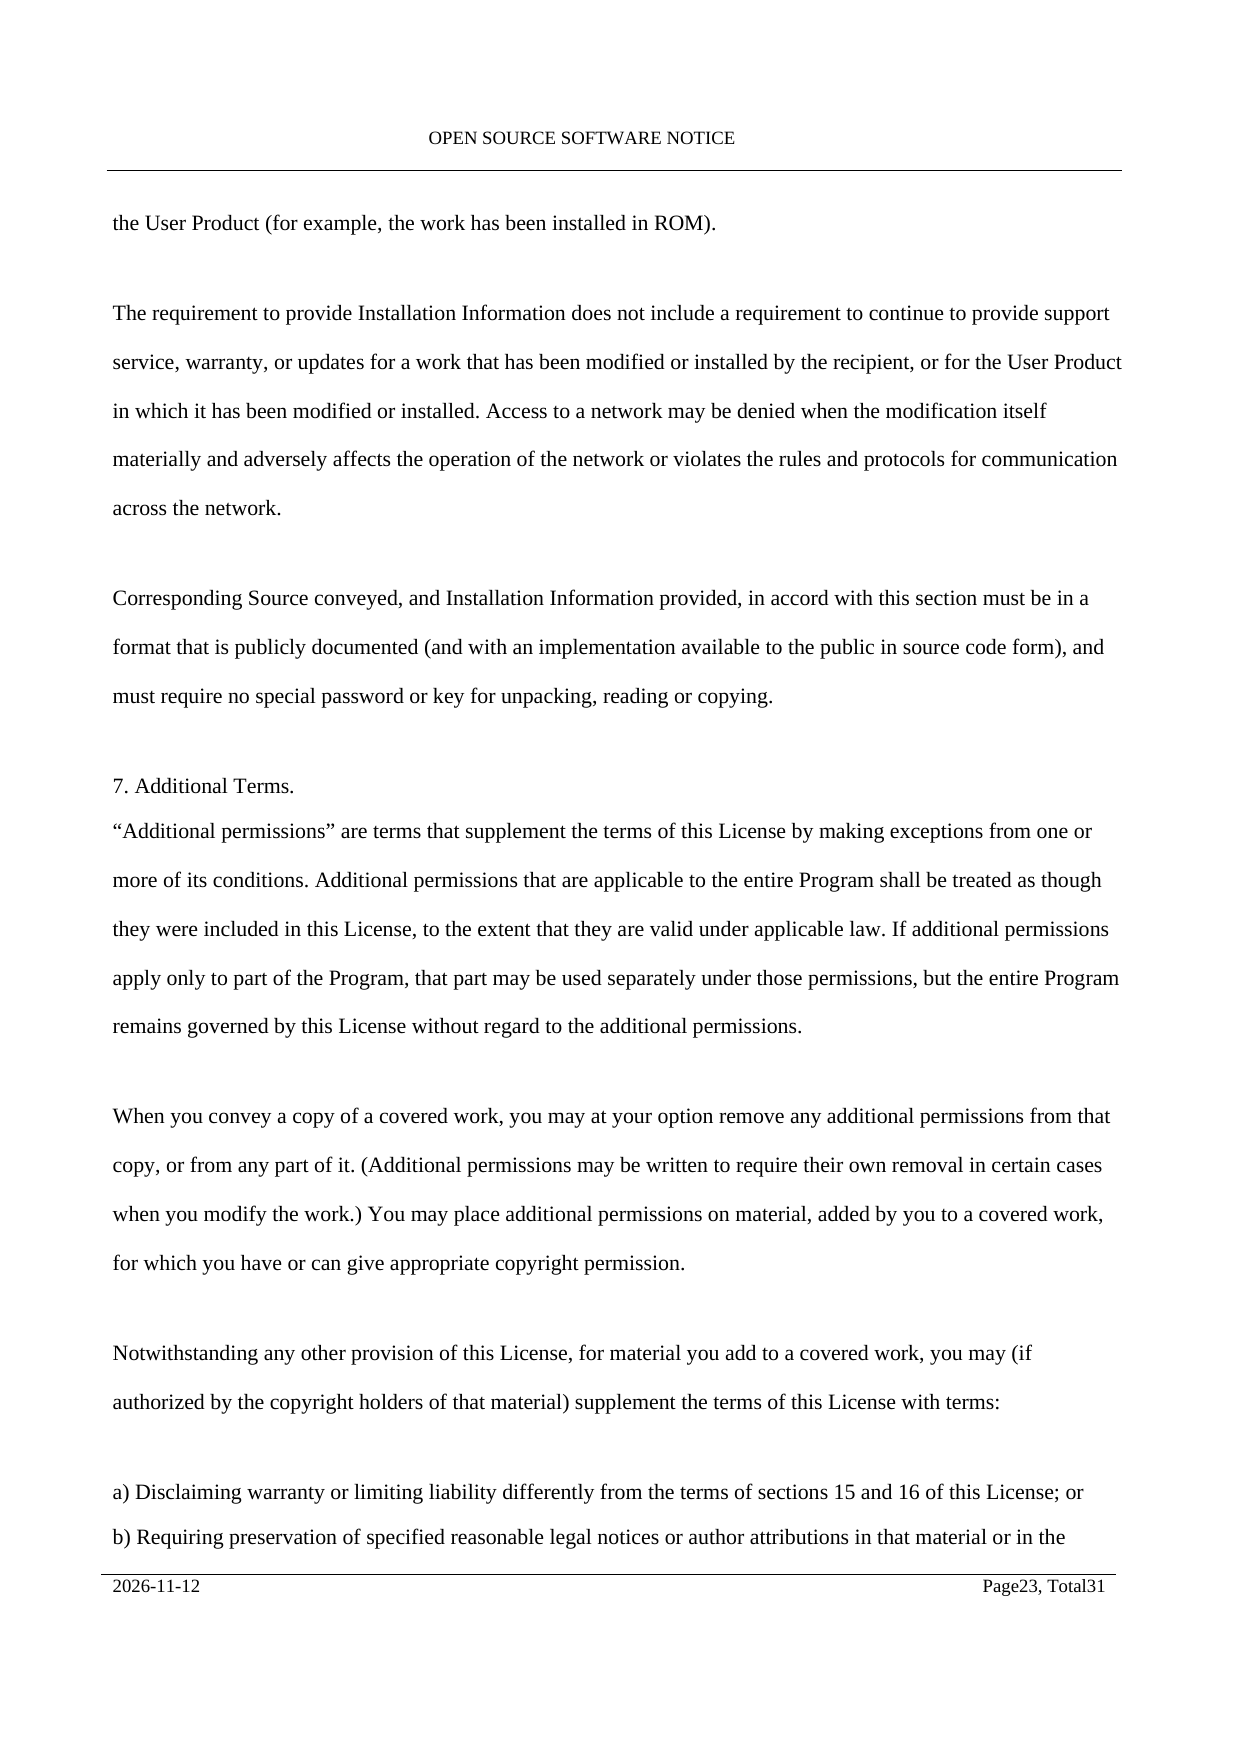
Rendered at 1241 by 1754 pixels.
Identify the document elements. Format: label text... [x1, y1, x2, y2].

text Notwithstanding any other provision of this License, for material you add to a covered work, you may (if authorized by the copyright holders of that material) supplement the terms of this License with terms: [112, 1336, 1128, 1417]
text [112, 1520, 1128, 1553]
text When you convey a copy of a covered work, you may at your option remove any additional permissions from that copy, or from any part of it. (Additional permissions may be written to require their own removal in certain cases when you modify the work.) You may place additional permissions on material, added by you to a covered work, for which you have or can give appropriate copyright permission. [112, 1100, 1128, 1278]
text 7. Additional Terms. [112, 769, 1128, 802]
text “Additional permissions” are terms that supplement the terms of this License by making exceptions from one or more of its conditions. Additional permissions that are applicable to the entire Program shall be treated as though they were included in this License, to the extent that they are valid under applicable law. If additional permissions apply only to part of the Program, that part may be used separately under those permissions, but the entire Program remains governed by this License without regard to the additional permissions. [112, 814, 1128, 1042]
text Corresponding Source conveyed, and Installation Information provided, in accord with this section must be in a format that is publicly documented (and with an implementation available to the public in source code form), and must require no special password or key for unpacking, reading or copying. [112, 582, 1128, 712]
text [112, 206, 1128, 239]
text The requirement to provide Installation Information does not include a requirement to continue to provide support service, warranty, or updates for a work that has been modified or installed by the recipient, or for the User Product in which it has been modified or installed. Access to a network may be denied when the modification itself materially and adversely affects the operation of the network or violates the rules and protocols for communication across the network. [112, 297, 1128, 524]
text a) Disclaiming warranty or limiting liability differently from the terms of sections 15 and 16 of this License; or [112, 1475, 1128, 1508]
